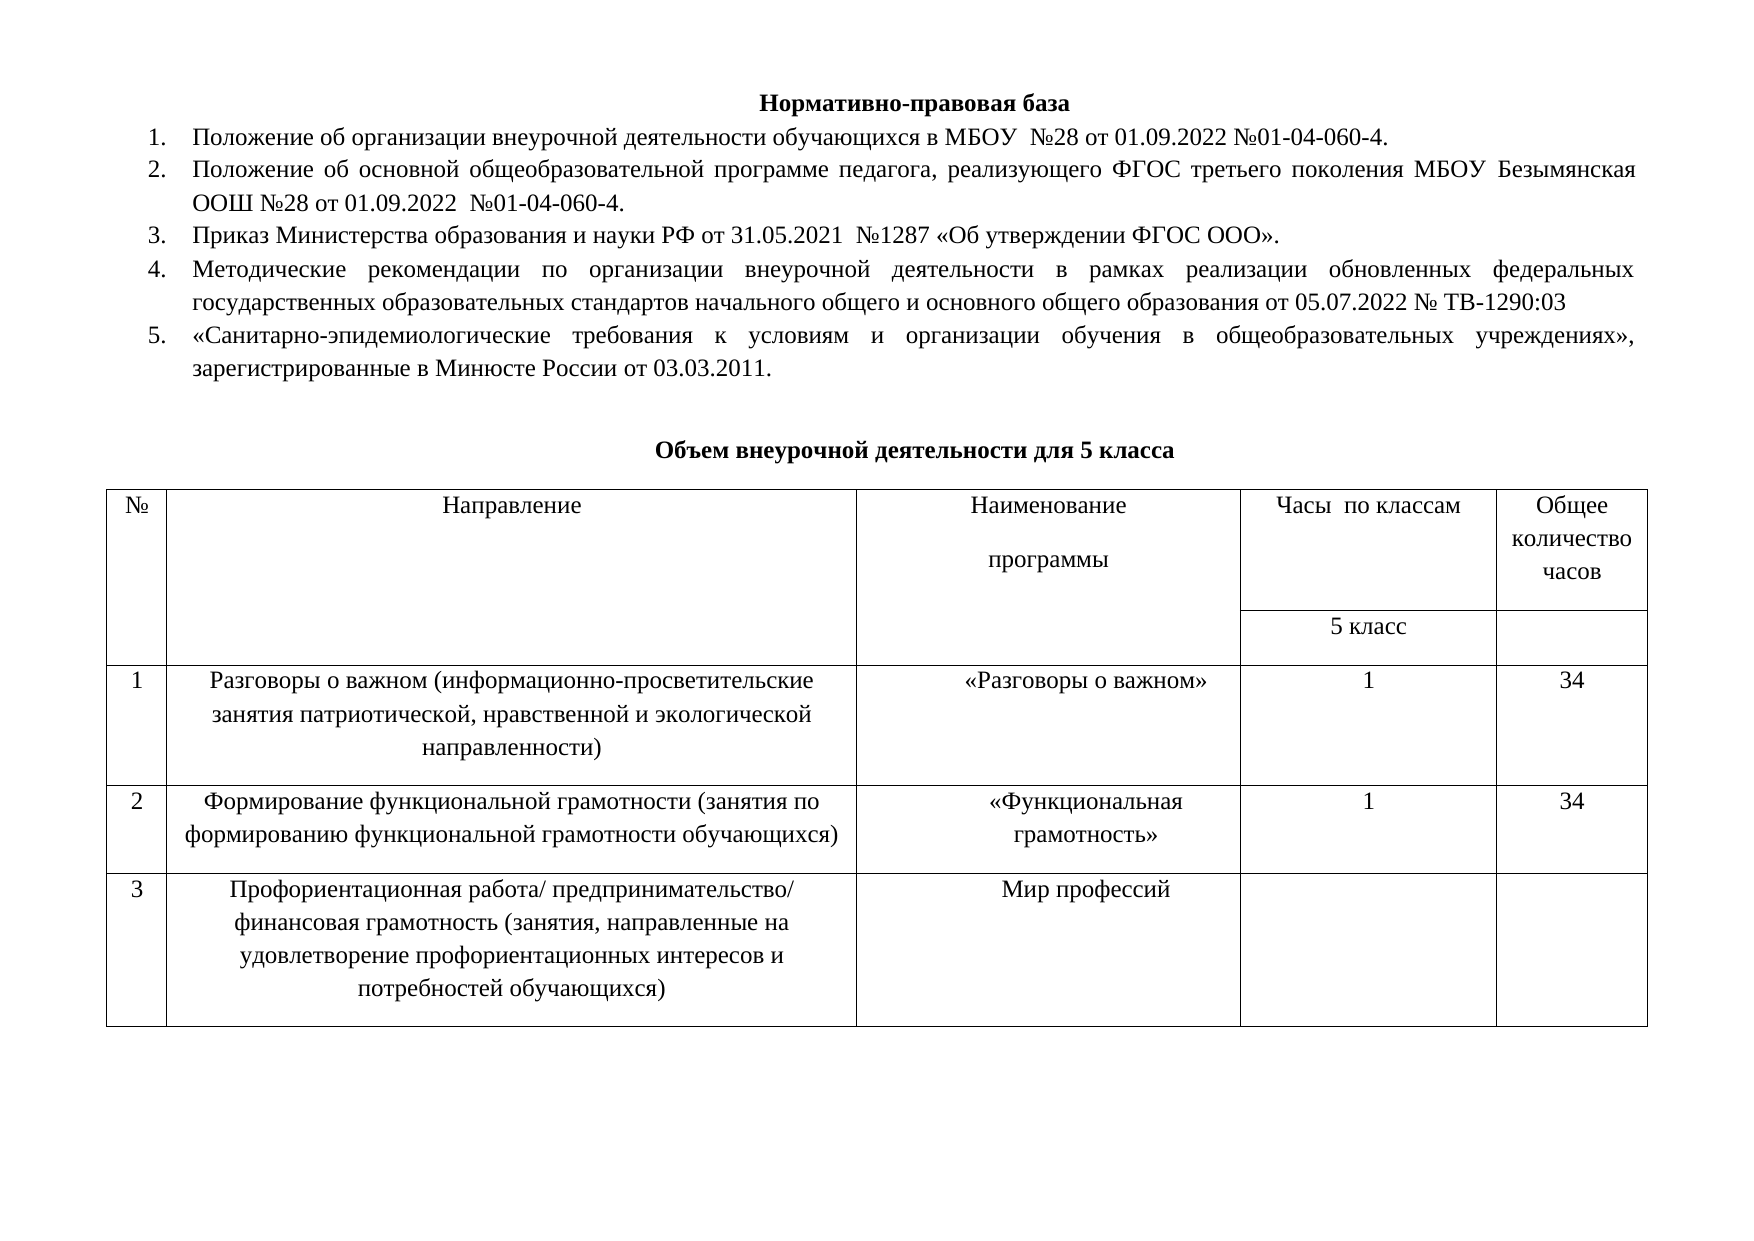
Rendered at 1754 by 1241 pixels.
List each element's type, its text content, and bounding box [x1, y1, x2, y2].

table_cell [1497, 874, 1647, 1026]
table_header № [107, 490, 166, 664]
table_cell [1241, 874, 1496, 1026]
table_cell 5 класс [1241, 611, 1496, 664]
table_cell 3 [107, 874, 166, 1026]
list «Санитарно-эпидемиологические требования к условиям и организации обучения в общеобразовательных учреждениях», зарегистрированные в Минюсте России от 03.03.2011. [148, 320, 1636, 381]
table_cell 2 [107, 786, 166, 873]
table_cell 34 [1497, 666, 1647, 785]
table_cell Формирование функциональной грамотности (занятия по формированию функциональной грамотности обучающихся) [167, 786, 856, 873]
list Положение об организации внеурочной деятельности обучающихся в МБОУ №28 от 01.09.2022 №01-04-060-4. [148, 122, 1636, 150]
table_cell 1 [1241, 786, 1496, 873]
table_cell 1 [1241, 666, 1496, 785]
list Методические рекомендации по организации внеурочной деятельности в рамках реализации обновленных федеральных государственных образовательных стандартов начального общего и основного общего образования от 05.07.2022 № ТВ-1290:03 [148, 254, 1636, 315]
list Положение об основной общеобразовательной программе педагога, реализующего ФГОС третьего поколения МБОУ Безымянская ООШ №28 от 01.09.2022 №01-04-060-4. [148, 154, 1636, 216]
table_cell «Функциональная грамотность» [857, 786, 1240, 873]
table_header Наименование программы [857, 490, 1240, 664]
table_cell «Разговоры о важном» [857, 666, 1240, 785]
table_cell Разговоры о важном (информационно-просветительские занятия патриотической, нравственной и экологической направленности) [167, 666, 856, 785]
list Нормативно-правовая база [193, 88, 1636, 117]
table_cell 34 [1497, 786, 1647, 873]
list Приказ Министерства образования и науки РФ от 31.05.2021 №1287 «Об утверждении ФГОС ООО». [148, 221, 1636, 249]
table_cell 1 [107, 666, 166, 785]
table_cell Профориентационная работа/ предпринимательство/ финансовая грамотность (занятия, направленные на удовлетворение профориентационных интересов и потребностей обучающихся) [167, 874, 856, 1026]
table_header Направление [167, 490, 856, 664]
text Объем внеурочной деятельности для 5 класса [193, 435, 1636, 464]
table_header Общее количество часов [1497, 490, 1647, 610]
table_cell Мир профессий [857, 874, 1240, 1026]
table_header Часы по классам [1241, 490, 1496, 610]
table_cell [1497, 611, 1647, 664]
